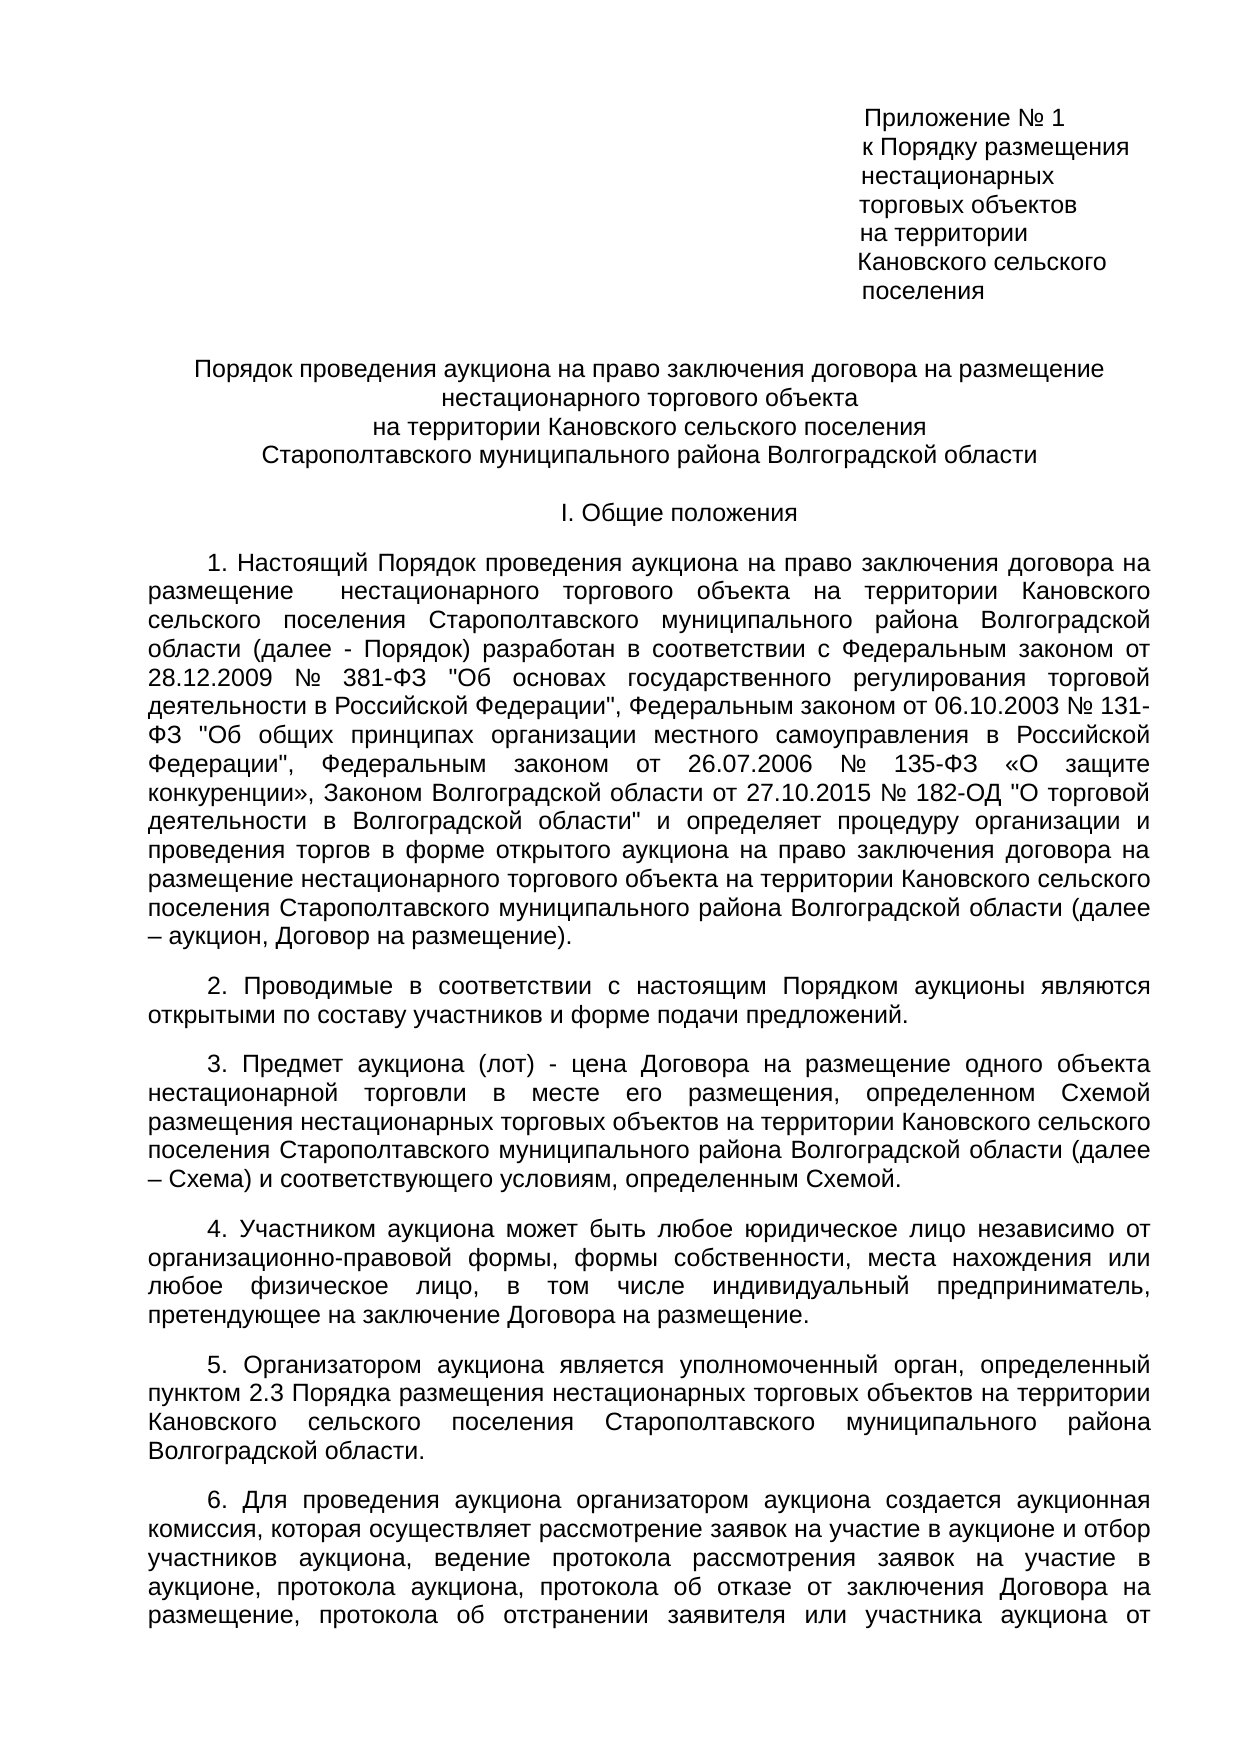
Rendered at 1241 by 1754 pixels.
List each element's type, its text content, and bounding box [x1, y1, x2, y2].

text 4. Участником аукциона может быть любое юридическое лицо независимо от организационно-правовой формы, формы собственности, места нахождения или любое физическое лицо, в том числе индивидуальный предприниматель, претендующее на заключение Договора на размещение. [148, 1214, 1152, 1329]
text Приложение № 1 [148, 103, 1152, 132]
text I. Общие положения [148, 498, 1152, 527]
text нестационарных [148, 161, 1152, 190]
text торговых объектов [148, 190, 1152, 218]
text на территории Кановского сельского поселения [148, 412, 1152, 441]
text на территории [148, 218, 1152, 247]
text 5. Организатором аукциона является уполномоченный орган, определенный пунктом 2.3 Порядка размещения нестационарных торговых объектов на территории Кановского сельского поселения Старополтавского муниципального района Волгоградской области. [148, 1350, 1152, 1465]
text Старополтавского муниципального района Волгоградской области [148, 441, 1152, 469]
text Порядок проведения аукциона на право заключения договора на размещение нестационарного торгового объекта [148, 354, 1152, 412]
text 3. Предмет аукциона (лот) - цена Договора на размещение одного объекта нестационарной торговли в месте его размещения, определенном Схемой размещения нестационарных торговых объектов на территории Кановского сельского поселения Старополтавского муниципального района Волгоградской области (далее – Схема) и соответствующего условиям, определенным Схемой. [148, 1049, 1152, 1193]
text 2. Проводимые в соответствии с настоящим Порядком аукционы являются открытыми по составу участников и форме подачи предложений. [148, 971, 1152, 1028]
text к Порядку размещения [148, 132, 1152, 161]
text 1. Настоящий Порядок проведения аукциона на право заключения договора на размещение нестационарного торгового объекта на территории Кановского сельского поселения Старополтавского муниципального района Волгоградской области (далее - Порядок) разработан в соответствии с Федеральным законом от 28.12.2009 № 381-ФЗ "Об основах государственного регулирования торговой деятельности в Российской Федерации", Федеральным законом от 06.10.2003 № 131-ФЗ "Об общих принципах организации местного самоуправления в Российской Федерации", Федеральным законом от 26.07.2006 № 135-ФЗ «О защите конкуренции», Законом Волгоградской области от 27.10.2015 № 182-ОД "О торговой деятельности в Волгоградской области" и определяет процедуру организации и проведения торгов в форме открытого аукциона на право заключения договора на размещение нестационарного торгового объекта на территории Кановского сельского поселения Старополтавского муниципального района Волгоградской области (далее – аукцион, Договор на размещение). [148, 548, 1152, 950]
text Кановского сельского [148, 247, 1152, 276]
text поселения [148, 276, 1152, 305]
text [148, 1486, 1152, 1629]
